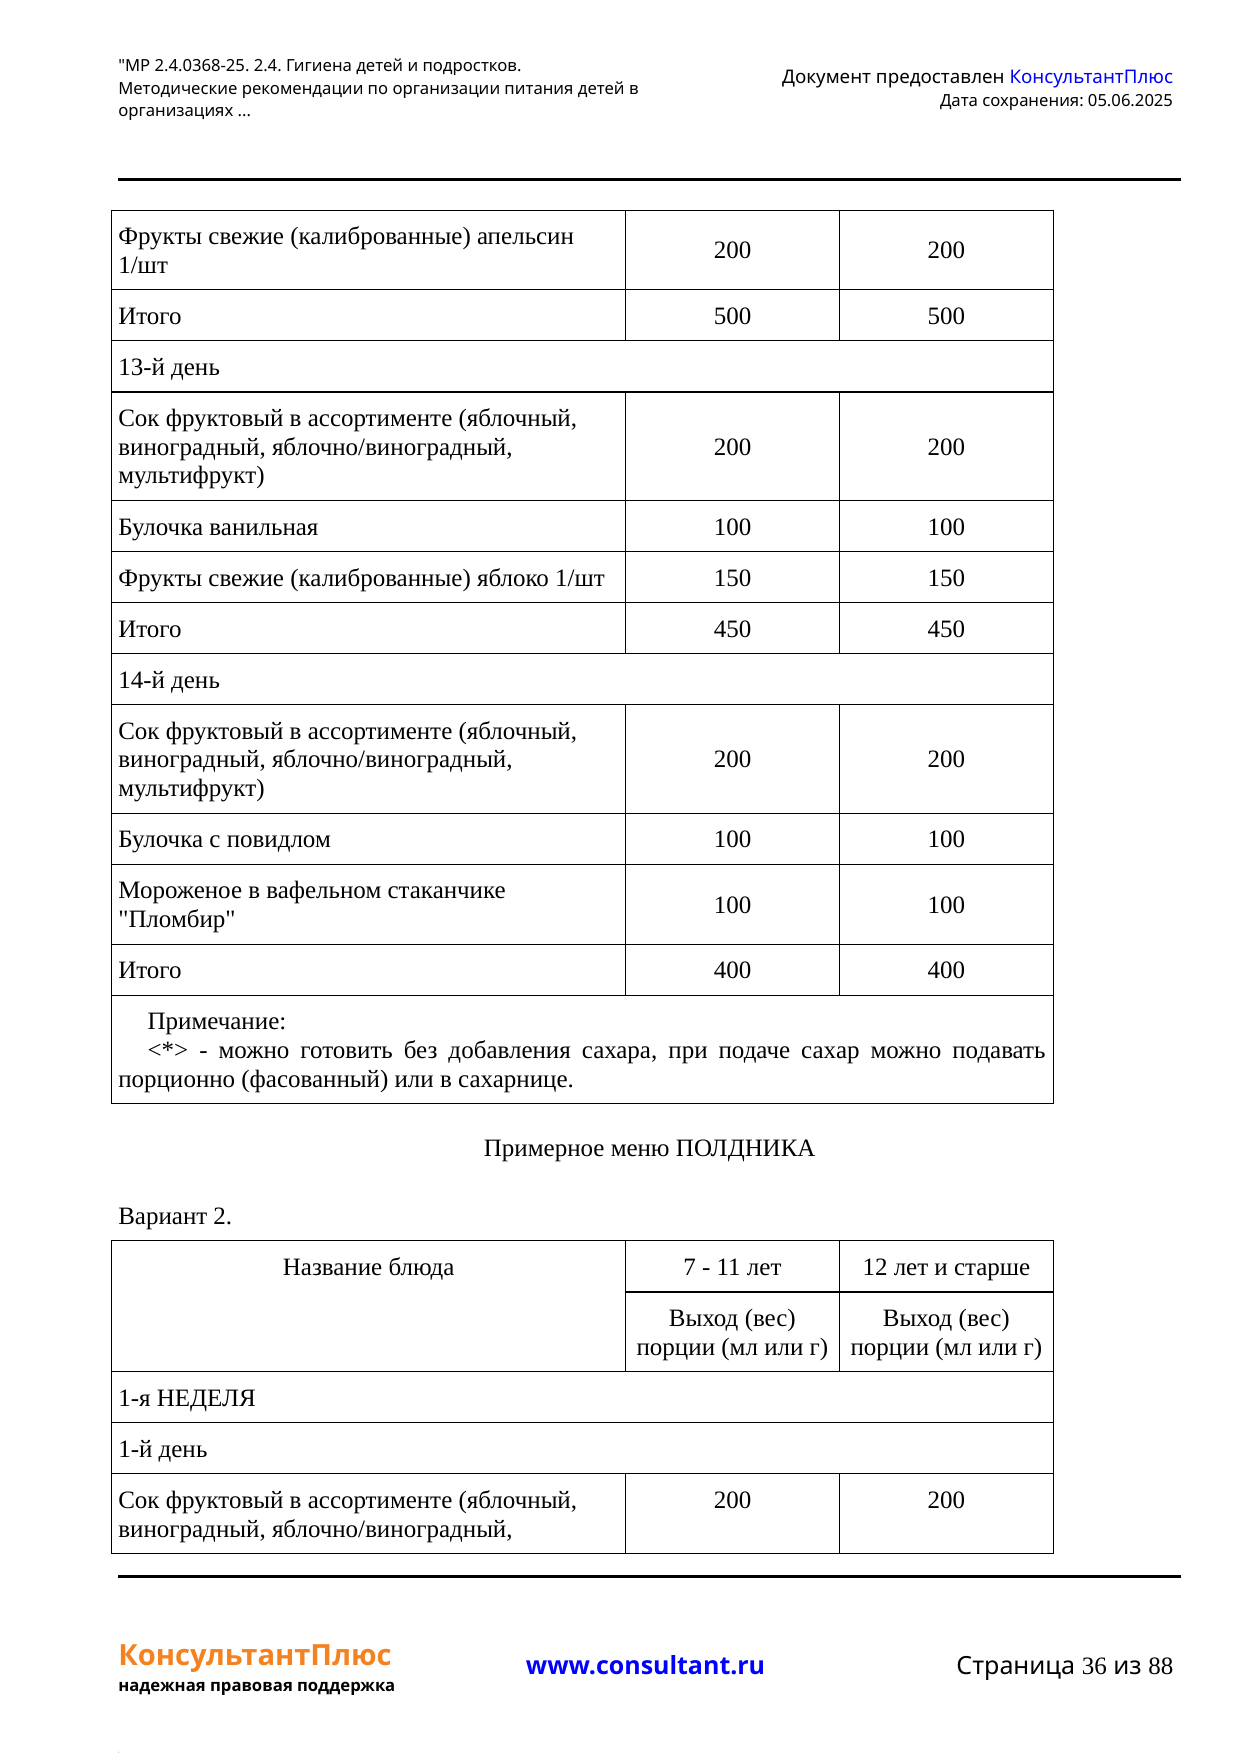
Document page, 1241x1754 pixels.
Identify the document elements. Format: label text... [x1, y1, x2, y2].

table_cell Итого [112, 603, 625, 653]
table_cell 200 [840, 393, 1053, 500]
table_cell 100 [626, 501, 839, 551]
table_cell Фрукты свежие (калиброванные) апельсин 1/шт [112, 211, 625, 289]
table_cell 500 [840, 290, 1053, 340]
table_cell 100 [626, 814, 839, 864]
table_cell 200 [626, 1474, 839, 1553]
table_cell 150 [840, 552, 1053, 602]
table_cell Булочка ванильная [112, 501, 625, 551]
table_cell Мороженое в вафельном стаканчике "Пломбир" [112, 865, 625, 943]
table_cell 200 [840, 211, 1053, 289]
table_cell 500 [626, 290, 839, 340]
table_cell 200 [626, 705, 839, 813]
table_header Вариант 2. [112, 1190, 1053, 1240]
table_cell Булочка с повидлом [112, 814, 625, 864]
table_cell 200 [840, 705, 1053, 813]
table_cell Итого [112, 290, 625, 340]
table_cell Сок фруктовый в ассортименте (яблочный, виноградный, яблочно/виноградный, мультифрукт) [112, 705, 625, 813]
table_cell 1-й день [112, 1423, 1053, 1473]
table_cell Примечание: <*> - можно готовить без добавления сахара, при подаче сахар можно подавать порционно (фасованный) или в сахарнице. [112, 996, 1053, 1103]
table_cell Выход (вес) порции (мл или г) [840, 1293, 1053, 1371]
table_cell 13-й день [112, 341, 1053, 391]
table_cell 400 [840, 945, 1053, 994]
table_cell 400 [626, 945, 839, 994]
table_cell Сок фруктовый в ассортименте (яблочный, виноградный, яблочно/виноградный, мультифрукт) [112, 393, 625, 500]
text Примерное меню ПОЛДНИКА [118, 1133, 1181, 1162]
table_cell 100 [840, 865, 1053, 943]
table_cell 450 [840, 603, 1053, 653]
table_cell 14-й день [112, 654, 1053, 704]
table_cell 100 [840, 814, 1053, 864]
table_cell Выход (вес) порции (мл или г) [626, 1293, 839, 1371]
table_cell 12 лет и старше [840, 1241, 1053, 1291]
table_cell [112, 1474, 625, 1553]
table_cell 450 [626, 603, 839, 653]
table_cell 100 [626, 865, 839, 943]
table_cell 200 [840, 1474, 1053, 1553]
table_cell 1-я НЕДЕЛЯ [112, 1372, 1053, 1422]
table_cell 150 [626, 552, 839, 602]
table_cell 200 [626, 393, 839, 500]
table_cell 7 - 11 лет [626, 1241, 839, 1291]
table_cell 200 [626, 211, 839, 289]
table_cell Название блюда [112, 1241, 625, 1371]
table_cell 100 [840, 501, 1053, 551]
table_cell Фрукты свежие (калиброванные) яблоко 1/шт [112, 552, 625, 602]
table_cell Итого [112, 945, 625, 994]
